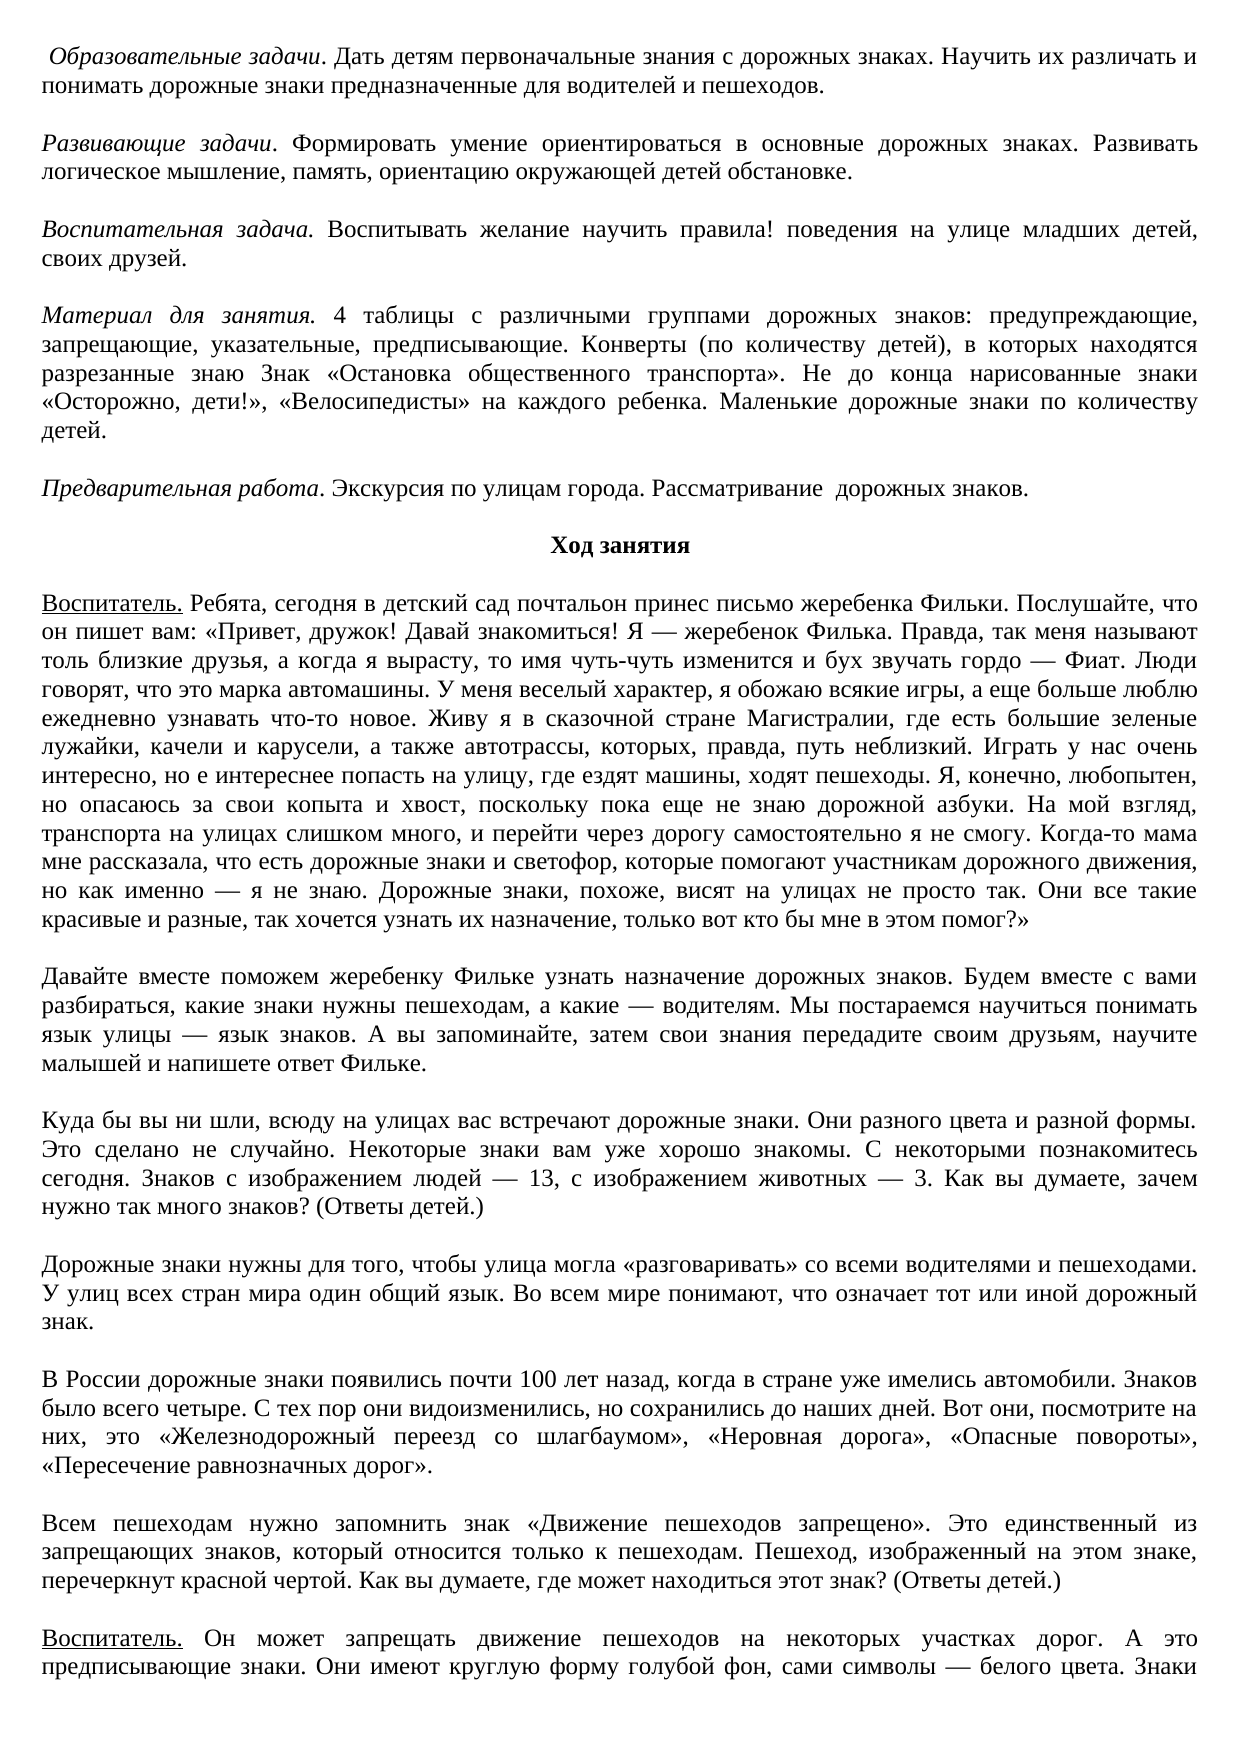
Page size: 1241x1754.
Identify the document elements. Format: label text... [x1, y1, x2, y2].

text Материал для занятия. 4 таблицы с различными группами дорожных знаков: предупреждающие, запрещающие, указательные, предписывающие. Конверты (по количеству детей), в которых находятся разрезанные знаю Знак «Остановка общественного транспорта». Не до конца нарисованные знаки «Осторожно, дети!», «Велосипедисты» на каждого ребенка. Маленькие дорожные знаки по количеству детей. [41, 300, 1199, 444]
text Ход занятия [41, 530, 1199, 559]
text Образовательные задачи. Дать детям первоначальные знания с дорожных знаках. Научить их различать и понимать дорожные знаки предназначенные для водителей и пешеходов. [41, 41, 1199, 99]
text Куда бы вы ни шли, всюду на улицах вас встречают дорожные знаки. Они разного цвета и разной формы. Это сделано не случайно. Некоторые знаки вам уже хорошо знакомы. С некоторыми познакомитесь сегодня. Знаков с изображением людей — 13, с изображением животных — 3. Как вы думаете, зачем нужно так много знаков? (Ответы детей.) [41, 1105, 1199, 1220]
text Давайте вместе поможем жеребенку Фильке узнать назначение дорожных знаков. Будем вместе с вами разбираться, какие знаки нужны пешеходам, а какие — водителям. Мы постараемся научиться понимать язык улицы — язык знаков. А вы запоминайте, затем свои знания передадите своим друзьям, научите малышей и напишете ответ Фильке. [41, 961, 1199, 1076]
text Воспитательная задача. Воспитывать желание научить правила! поведения на улице младших детей, своих друзей. [41, 214, 1199, 271]
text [41, 1623, 1199, 1680]
text Всем пешеходам нужно запомнить знак «Движение пешеходов запрещено». Это единственный из запрещающих знаков, который относится только к пешеходам. Пешеход, изображенный на этом знаке, перечеркнут красной чертой. Как вы думаете, где может находиться этот знак? (Ответы детей.) [41, 1508, 1199, 1594]
text Предварительная работа. Экскурсия по улицам города. Рассматривание дорожных знаков. [41, 473, 1199, 501]
text Развивающие задачи. Формировать умение ориентироваться в основные дорожных знаках. Развивать логическое мышление, память, ориентацию окружающей детей обстановке. [41, 128, 1199, 185]
text Воспитатель. Ребята, сегодня в детский сад почтальон принес письмо жеребенка Фильки. Послушайте, что он пишет вам: «Привет, дружок! Давай знакомиться! Я — жеребенок Филька. Правда, так меня называют толь близкие друзья, а когда я вырасту, то имя чуть-чуть изменится и бух звучать гордо — Фиат. Люди говорят, что это марка автомашины. У меня веселый характер, я обожаю всякие игры, а еще больше люблю ежедневно узнавать что-то новое. Живу я в сказочной стране Магистралии, где есть большие зеленые лужайки, качели и карусели, а также автотрассы, которых, правда, путь неблизкий. Играть у нас очень интересно, но е интереснее попасть на улицу, где ездят машины, ходят пешеходы. Я, конечно, любопытен, но опасаюсь за свои копыта и хвост, поскольку пока еще не знаю дорожной азбуки. На мой взгляд, транспорта на улицах слишком много, и перейти через дорогу самостоятельно я не смогу. Когда-то мама мне рассказала, что есть дорожные знаки и светофор, которые помогают участникам дорожного движения, но как именно — я не знаю. Дорожные знаки, похоже, висят на улицах не просто так. Они все такие красивые и разные, так хочется узнать их назначение, только вот кто бы мне в этом помог?» [41, 588, 1199, 933]
text Дорожные знаки нужны для того, чтобы улица могла «разговаривать» со всеми водителями и пешеходами. У улиц всех стран мира один общий язык. Во всем мире понимают, что означает тот или иной дорожный знак. [41, 1249, 1199, 1335]
text В России дорожные знаки появились почти 100 лет назад, когда в стране уже имелись автомобили. Знаков было всего четыре. С тех пор они видоизменились, но сохранились до наших дней. Вот они, посмотрите на них, это «Железнодорожный переезд со шлагбаумом», «Неровная дорога», «Опасные повороты», «Пересечение равнозначных дорог». [41, 1364, 1199, 1479]
